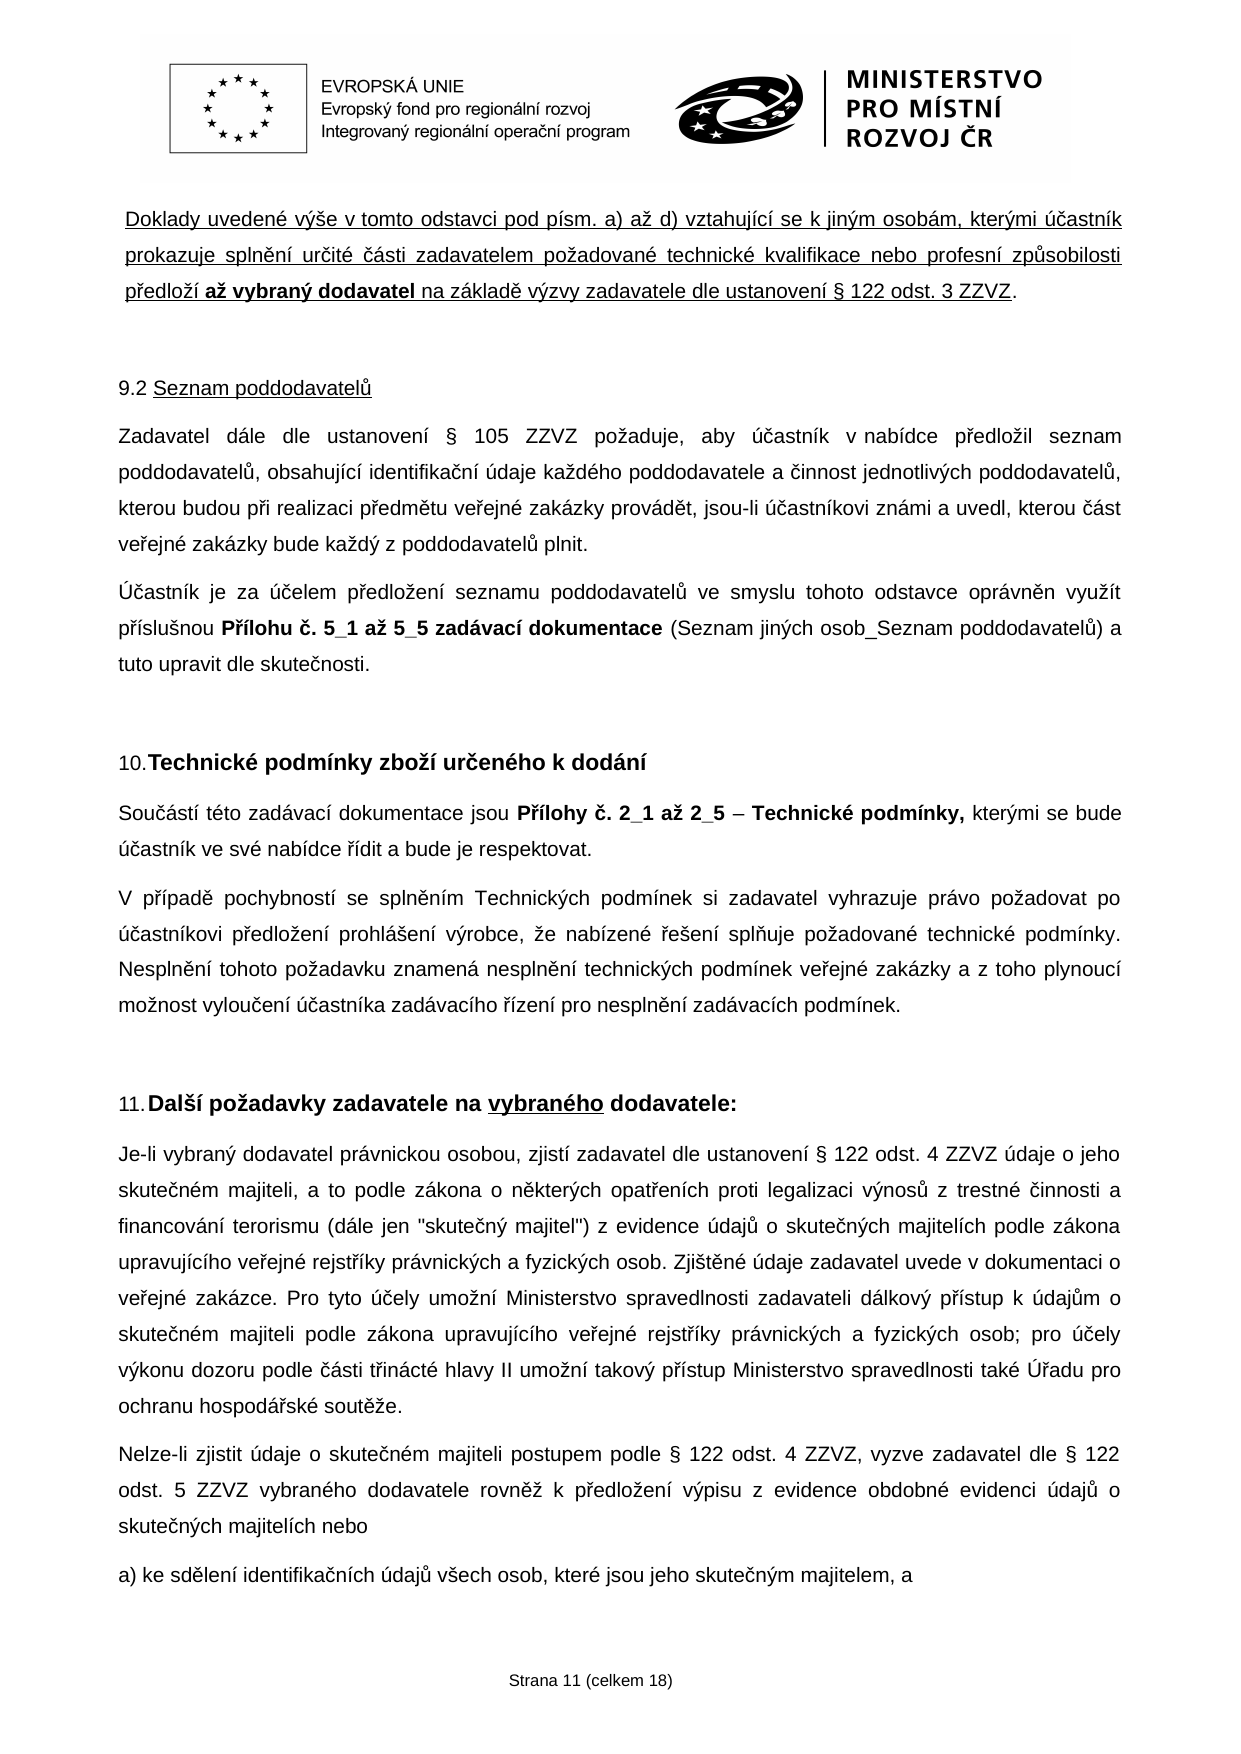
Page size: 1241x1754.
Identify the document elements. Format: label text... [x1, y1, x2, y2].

text Doklady uvedené výše v tomto odstavci pod písm. a) až d) vztahující se k jiným osobám, kterými účastník prokazuje splnění určité části zadavatelem požadované technické kvalifikace nebo profesní způsobilosti předloží až vybraný dodavatel na základě výzvy zadavatele dle ustanovení § 122 odst. 3 ZZVZ. [125, 265, 1122, 303]
subtitle Další požadavky zadavatele na vybraného dodavatele: [118, 1090, 1122, 1116]
text Doklady uvedené výše v tomto odstavci pod písm. a) až d) vztahující se k jiným osobám, kterými účastník prokazuje splnění určité části zadavatelem požadované technické kvalifikace nebo profesní způsobilosti předloží až vybraný dodavatel na základě výzvy zadavatele dle ustanovení § 122 odst. 3 ZZVZ. [125, 207, 1122, 228]
text Účastník je za účelem předložení seznamu poddodavatelů ve smyslu tohoto odstavce oprávněn využít příslušnou Přílohu č. 5_1 až 5_5 zadávací dokumentace (Seznam jiných osob_Seznam poddodavatelů) a tuto upravit dle skutečnosti. [118, 580, 1122, 676]
text Doklady uvedené výše v tomto odstavci pod písm. a) až d) vztahující se k jiným osobám, kterými účastník prokazuje splnění určité části zadavatelem požadované technické kvalifikace nebo profesní způsobilosti předloží až vybraný dodavatel na základě výzvy zadavatele dle ustanovení § 122 odst. 3 ZZVZ. [125, 229, 1122, 264]
text Součástí této zadávací dokumentace jsou Přílohy č. 2_1 až 2_5 – Technické podmínky, kterými se bude účastník ve své nabídce řídit a bude je respektovat. [118, 801, 1122, 861]
text V případě pochybností se splněním Technických podmínek si zadavatel vyhrazuje právo požadovat po účastníkovi předložení prohlášení výrobce, že nabízené řešení splňuje požadované technické podmínky. Nesplnění tohoto požadavku znamená nesplnění technických podmínek veřejné zakázky a z toho plynoucí možnost vyloučení účastníka zadávacího řízení pro nesplnění zadávacích podmínek. [118, 885, 1122, 1017]
text Je-li vybraný dodavatel právnickou osobou, zjistí zadavatel dle ustanovení § 122 odst. 4 ZZVZ údaje o jeho skutečném majiteli, a to podle zákona o některých opatřeních proti legalizaci výnosů z trestné činnosti a financování terorismu (dále jen "skutečný majitel") z evidence údajů o skutečných majitelích podle zákona upravujícího veřejné rejstříky právnických a fyzických osob. Zjištěné údaje zadavatel uvede v dokumentaci o veřejné zakázce. Pro tyto účely umožní Ministerstvo spravedlnosti zadavateli dálkový přístup k údajům o skutečném majiteli podle zákona upravujícího veřejné rejstříky právnických a fyzických osob; pro účely výkonu dozoru podle části třinácté hlavy II umožní takový přístup Ministerstvo spravedlnosti také Úřadu pro ochranu hospodářské soutěže. [118, 1142, 1122, 1418]
text a) ke sdělení identifikačních údajů všech osob, které jsou jeho skutečným majitelem, a [118, 1562, 1122, 1586]
text Nelze-li zjistit údaje o skutečném majiteli postupem podle § 122 odst. 4 ZZVZ, vyzve zadavatel dle § 122 odst. 5 ZZVZ vybraného dodavatele rovněž k předložení výpisu z evidence obdobné evidenci údajů o skutečných majitelích nebo [118, 1442, 1122, 1538]
subtitle Technické podmínky zboží určeného k dodání [118, 749, 1122, 775]
text Zadavatel dále dle ustanovení § 105 ZZVZ požaduje, aby účastník v nabídce předložil seznam poddodavatelů, obsahující identifikační údaje každého poddodavatele a činnost jednotlivých poddodavatelů, kterou budou při realizaci předmětu veřejné zakázky provádět, jsou-li účastníkovi známi a uvedl, kterou část veřejné zakázky bude každý z poddodavatelů plnit. [118, 424, 1122, 556]
text 9.2 Seznam poddodavatelů [118, 376, 1122, 399]
picture [139, 34, 1072, 183]
